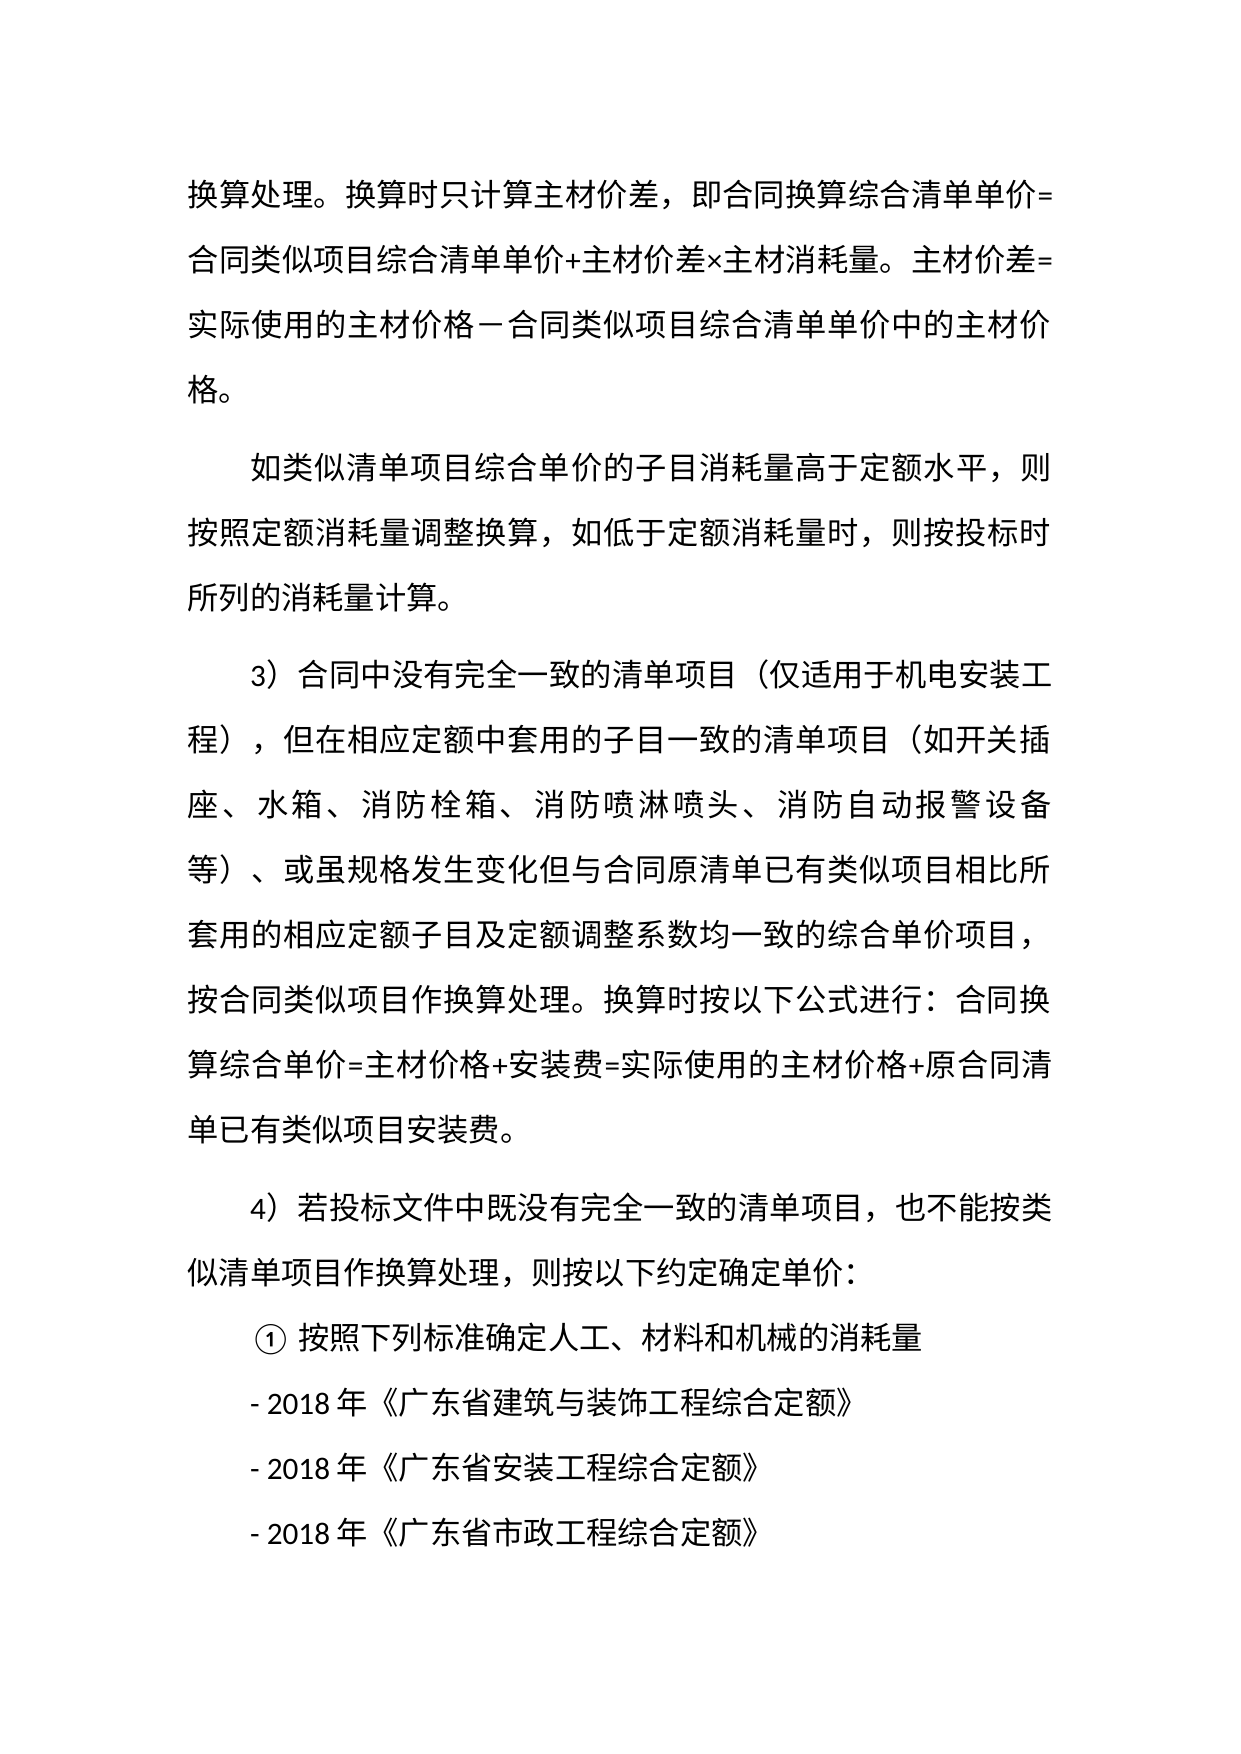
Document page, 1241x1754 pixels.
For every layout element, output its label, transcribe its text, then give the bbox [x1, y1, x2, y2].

text 3）合同中没有完全一致的清单项目（仅适用于机电安装工程），但在相应定额中套用的子目一致的清单项目（如开关插座、水箱、消防栓箱、消防喷淋喷头、消防自动报警设备等）、或虽规格发生变化但与合同原清单已有类似项目相比所套用的相应定额子目及定额调整系数均一致的综合单价项目，按合同类似项目作换算处理。换算时按以下公式进行：合同换算综合单价=主材价格+安装费=实际使用的主材价格+原合同清单已有类似项目安装费。 [187, 642, 1053, 1162]
text - 2018年《广东省安装工程综合定额》 [187, 1434, 1053, 1499]
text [187, 162, 1053, 422]
text - 2018年《广东省市政工程综合定额》 [187, 1499, 1053, 1564]
text 如类似清单项目综合单价的子目消耗量高于定额水平，则按照定额消耗量调整换算，如低于定额消耗量时，则按投标时所列的消耗量计算。 [187, 434, 1053, 629]
text 4）若投标文件中既没有完全一致的清单项目，也不能按类似清单项目作换算处理，则按以下约定确定单价： [187, 1174, 1053, 1304]
text - 2018年《广东省建筑与装饰工程综合定额》 [187, 1369, 1053, 1434]
text ①按照下列标准确定人工、材料和机械的消耗量 [187, 1304, 1053, 1369]
